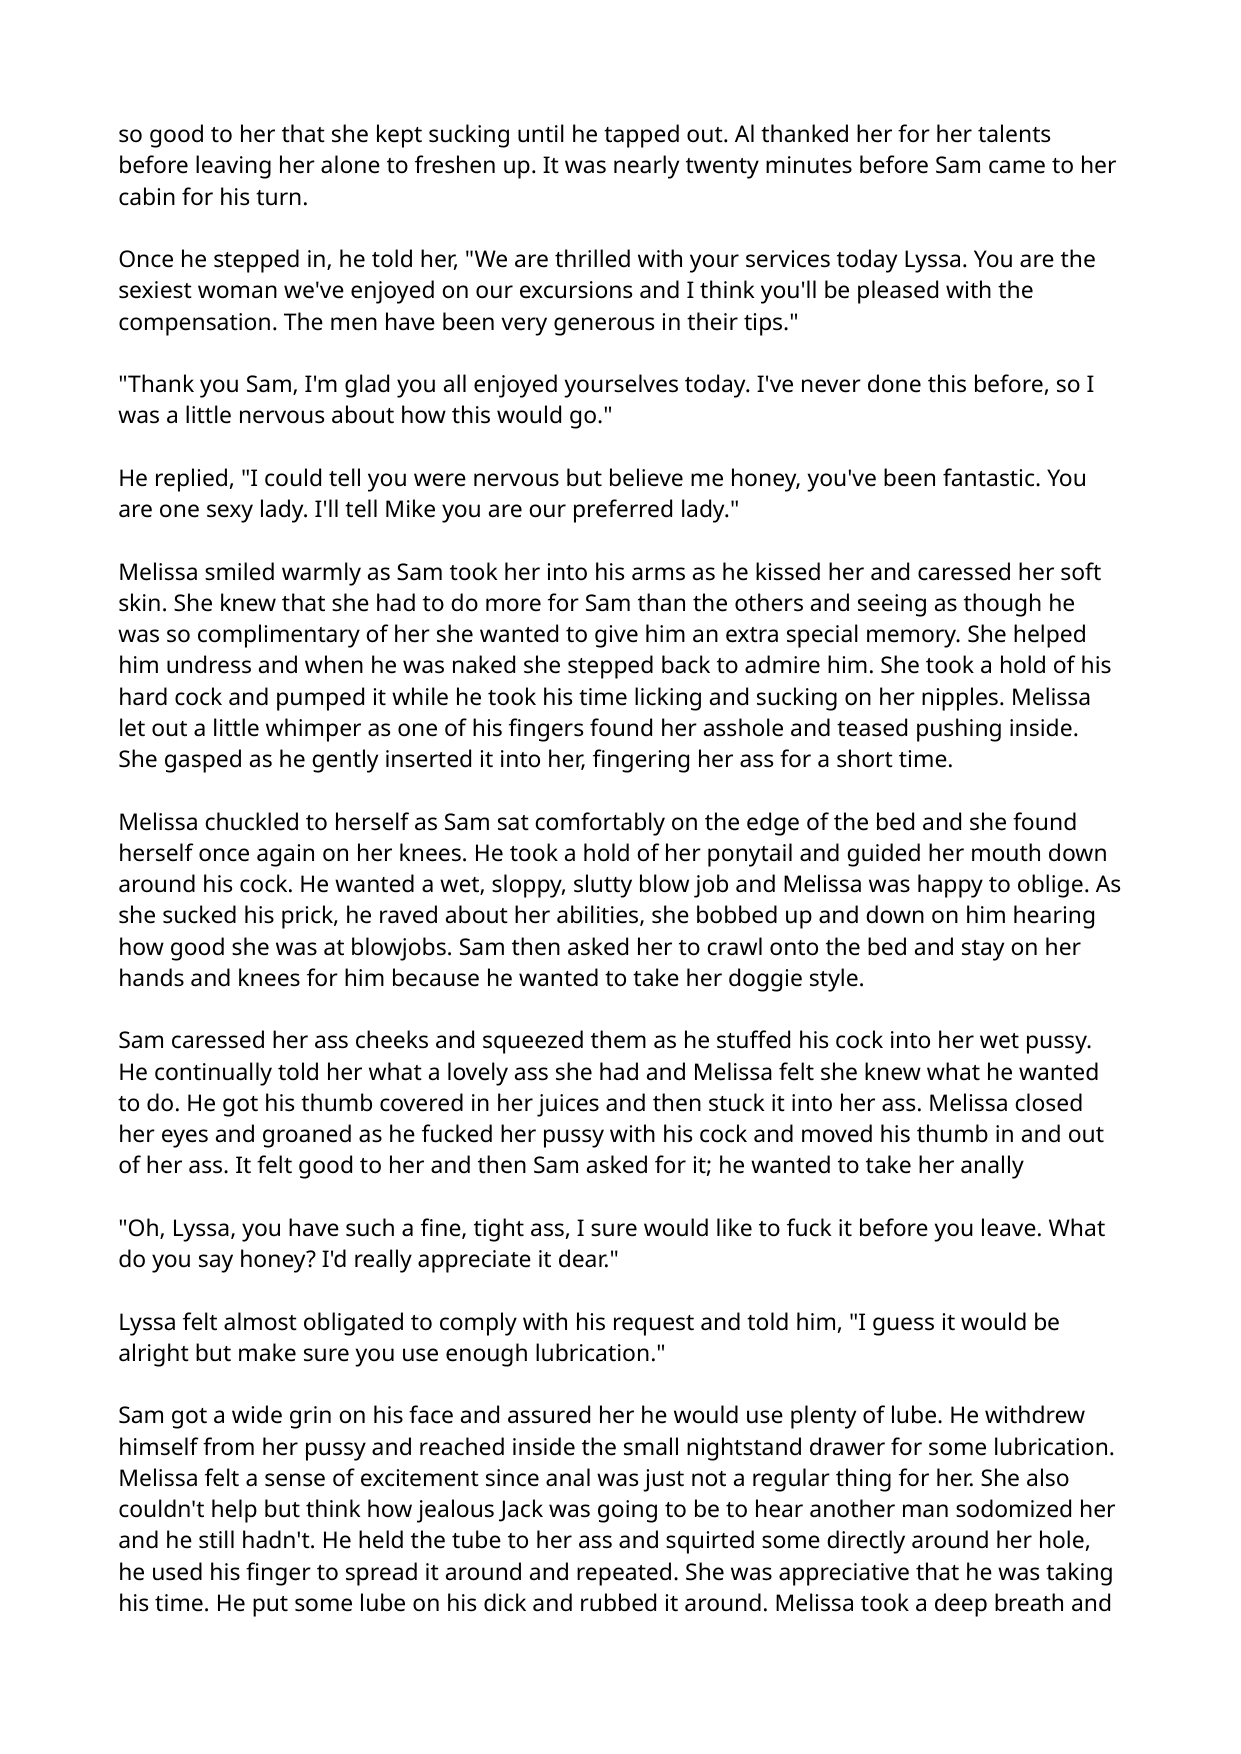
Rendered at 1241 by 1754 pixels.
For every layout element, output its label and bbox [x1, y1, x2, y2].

text [118, 118, 1122, 1618]
